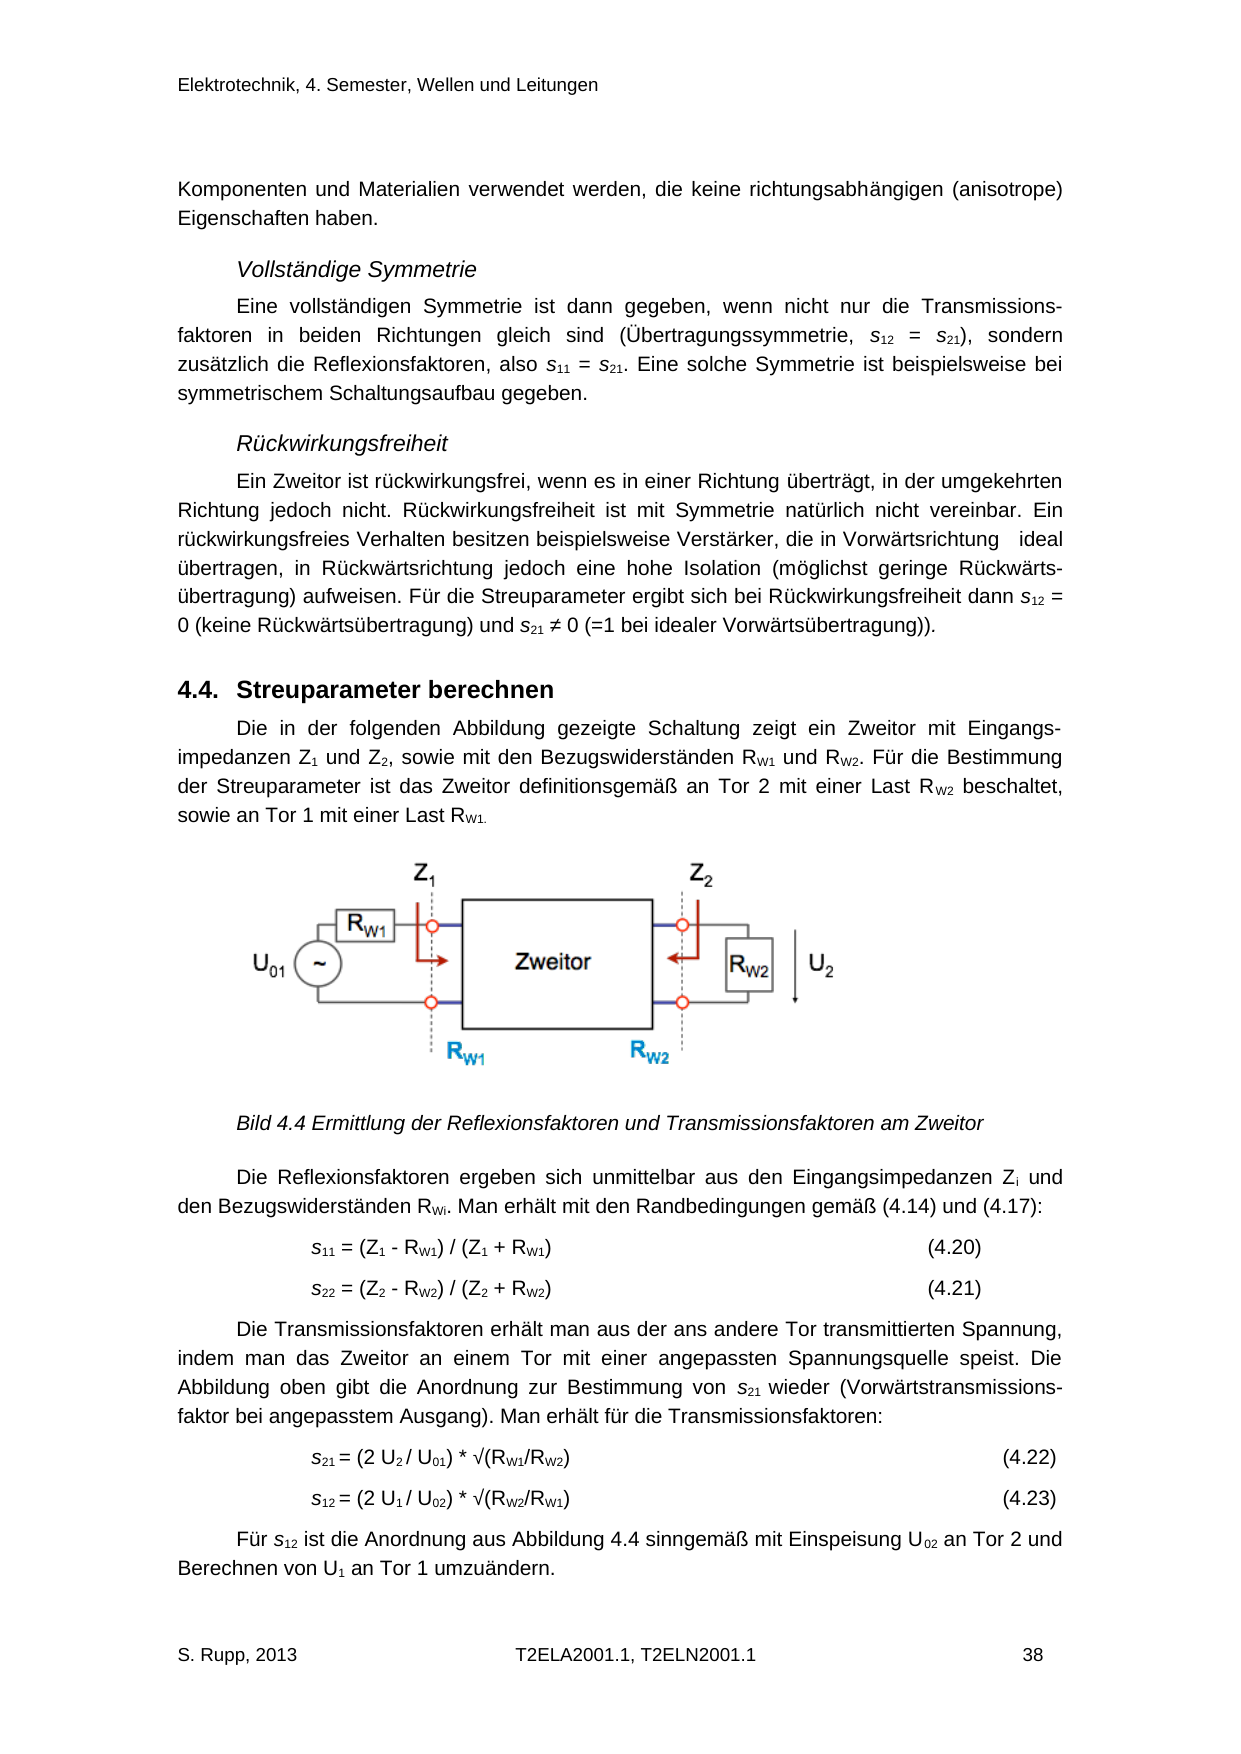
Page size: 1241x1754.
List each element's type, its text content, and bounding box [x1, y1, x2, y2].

text s21 = (2 U2 / U01) * √(RW1/RW2) (4.22) [252, 1445, 1063, 1469]
text Die Reflexionsfaktoren ergeben sich unmittelbar aus den Eingangsimpedanzen Zi und den Bezugswiderständen RWi. Man erhält mit den Randbedingungen gemäß (4.14) und (4.17): [177, 1165, 1063, 1217]
text Die in der folgenden Abbildung gezeigte Schaltung zeigt ein Zweitor mit Eingangs-impedanzen Z1 und Z2, sowie mit den Bezugswiderständen RW1 und RW2. Für die Bestimmung der Streuparameter ist das Zweitor definitionsgemäß an Tor 2 mit einer Last RW2 beschaltet, sowie an Tor 1 mit einer Last RW1. [177, 716, 1063, 826]
text s22 = (Z2 - RW2) / (Z2 + RW2) (4.21) [252, 1276, 1063, 1300]
text Bild 4.4 Ermittlung der Reflexionsfaktoren und Transmissionsfaktoren am Zweitor [177, 1111, 1063, 1135]
text Eine vollständigen Symmetrie ist dann gegeben, wenn nicht nur die Transmissions-faktoren in beiden Richtungen gleich sind (Übertragungssymmetrie, s12 = s21), sondern zusätzlich die Reflexionsfaktoren, also s11 = s21. Eine solche Symmetrie ist beispielsweise bei symmetrischem Schaltungsaufbau gegeben. [177, 294, 1063, 404]
picture [236, 847, 860, 1082]
text Vollständige Symmetrie [236, 256, 1063, 282]
text Für s12 ist die Anordnung aus Abbildung 4.4 sinngemäß mit Einspeisung U02 an Tor 2 und Berechnen von U1 an Tor 1 umzuändern. [177, 1527, 1063, 1580]
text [177, 177, 1063, 230]
text Ein Zweitor ist rückwirkungsfrei, wenn es in einer Richtung überträgt, in der umgekehrten Richtung jedoch nicht. Rückwirkungsfreiheit ist mit Symmetrie natürlich nicht vereinbar. Ein rückwirkungsfreies Verhalten besitzen beispielsweise Verstärker, die in Vorwärtsrichtung ideal übertragen, in Rückwärtsrichtung jedoch eine hohe Isolation (möglichst geringe Rückwärts-übertragung) aufweisen. Für die Streuparameter ergibt sich bei Rückwirkungsfreiheit dann s12 = 0 (keine Rückwärtsübertragung) und s21 ≠ 0 (=1 bei idealer Vorwärtsübertragung)). [177, 469, 1063, 637]
text s11 = (Z1 - RW1) / (Z1 + RW1) (4.20) [252, 1235, 1063, 1259]
text Rückwirkungsfreiheit [236, 430, 1063, 457]
list Streuparameter berechnen [177, 675, 1063, 704]
text Die Transmissionsfaktoren erhält man aus der ans andere Tor transmittierten Spannung, indem man das Zweitor an einem Tor mit einer angepassten Spannungsquelle speist. Die Abbildung oben gibt die Anordnung zur Bestimmung von s21 wieder (Vorwärtstransmissions-faktor bei angepasstem Ausgang). Man erhält für die Transmissionsfaktoren: [177, 1317, 1063, 1427]
text s12 = (2 U1 / U02) * √(RW2/RW1) (4.23) [252, 1486, 1063, 1510]
